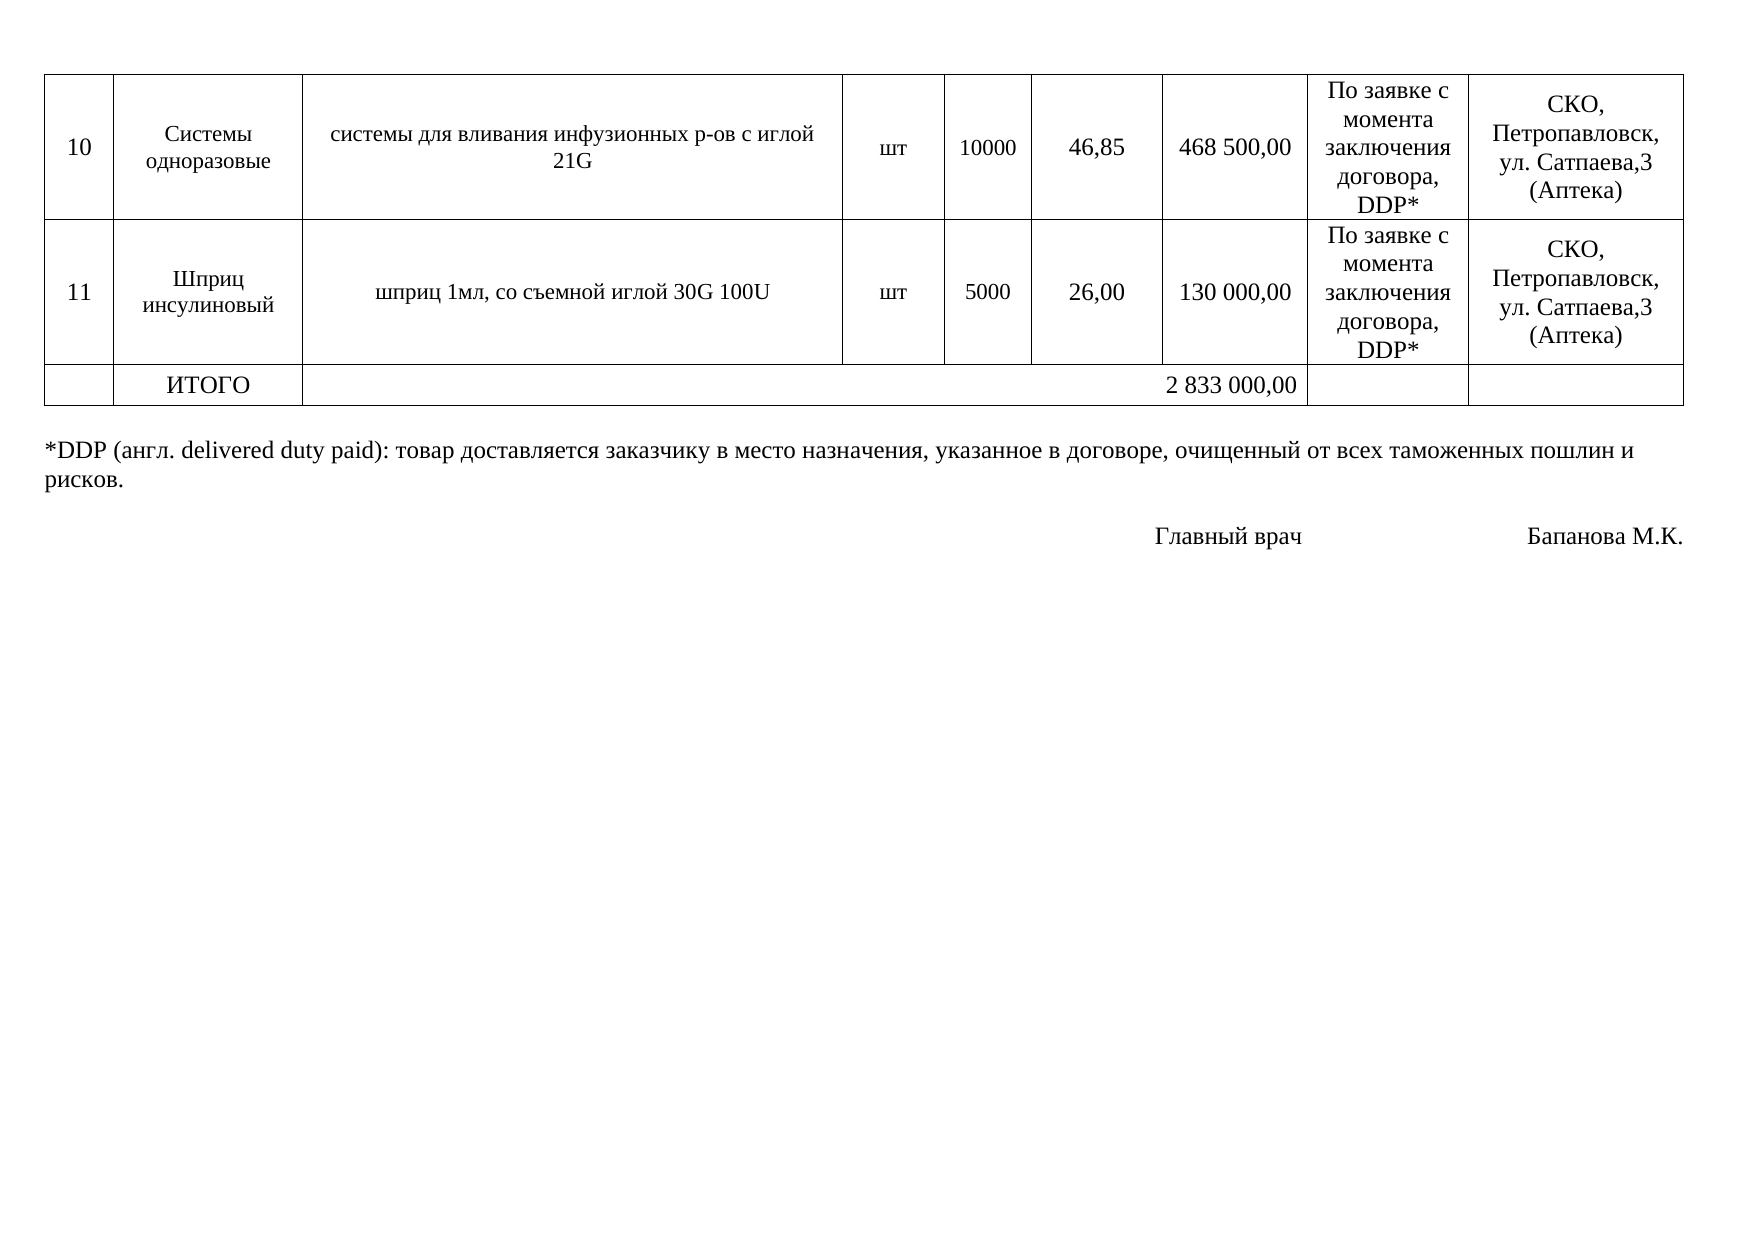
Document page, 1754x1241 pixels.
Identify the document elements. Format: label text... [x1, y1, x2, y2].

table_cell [1469, 75, 1683, 219]
table_cell Системы одноразовые [114, 75, 302, 219]
table_cell 130 000,00 [1163, 220, 1307, 363]
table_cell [1308, 75, 1468, 219]
table_cell [1308, 365, 1468, 405]
table_cell 5000 [945, 220, 1031, 363]
table_cell системы для вливания инфузионных р-ов с иглой 21G [303, 75, 842, 219]
table_cell Шприц инсулиновый [114, 220, 302, 363]
table_cell 26,00 [1032, 220, 1162, 363]
table_cell 10000 [945, 75, 1031, 219]
table_cell 2 833 000,00 [303, 365, 1307, 405]
table_cell СКО, Петропавловск, ул. Сатпаева,3 (Аптека) [1469, 220, 1683, 363]
table_cell ИТОГО [114, 365, 302, 405]
table_cell 46,85 [1032, 75, 1162, 219]
table_cell 468 500,00 [1163, 75, 1307, 219]
table_cell [45, 365, 113, 405]
table_cell 11 [45, 220, 113, 363]
table_cell [1469, 365, 1683, 405]
table_cell шприц 1мл, со съемной иглой 30G 100U [303, 220, 842, 363]
table_cell шт [843, 220, 944, 363]
table_cell шт [843, 75, 944, 219]
table_cell По заявке с момента заключения договора, DDP* [1308, 220, 1468, 363]
text Главный врач Бапанова М.К. [44, 521, 1683, 550]
text *DDP (англ. delivered duty paid): товар доставляется заказчику в место назначения, указанное в договоре, очищенный от всех таможенных пошлин и рисков. [44, 435, 1683, 493]
table_cell 10 [45, 75, 113, 219]
